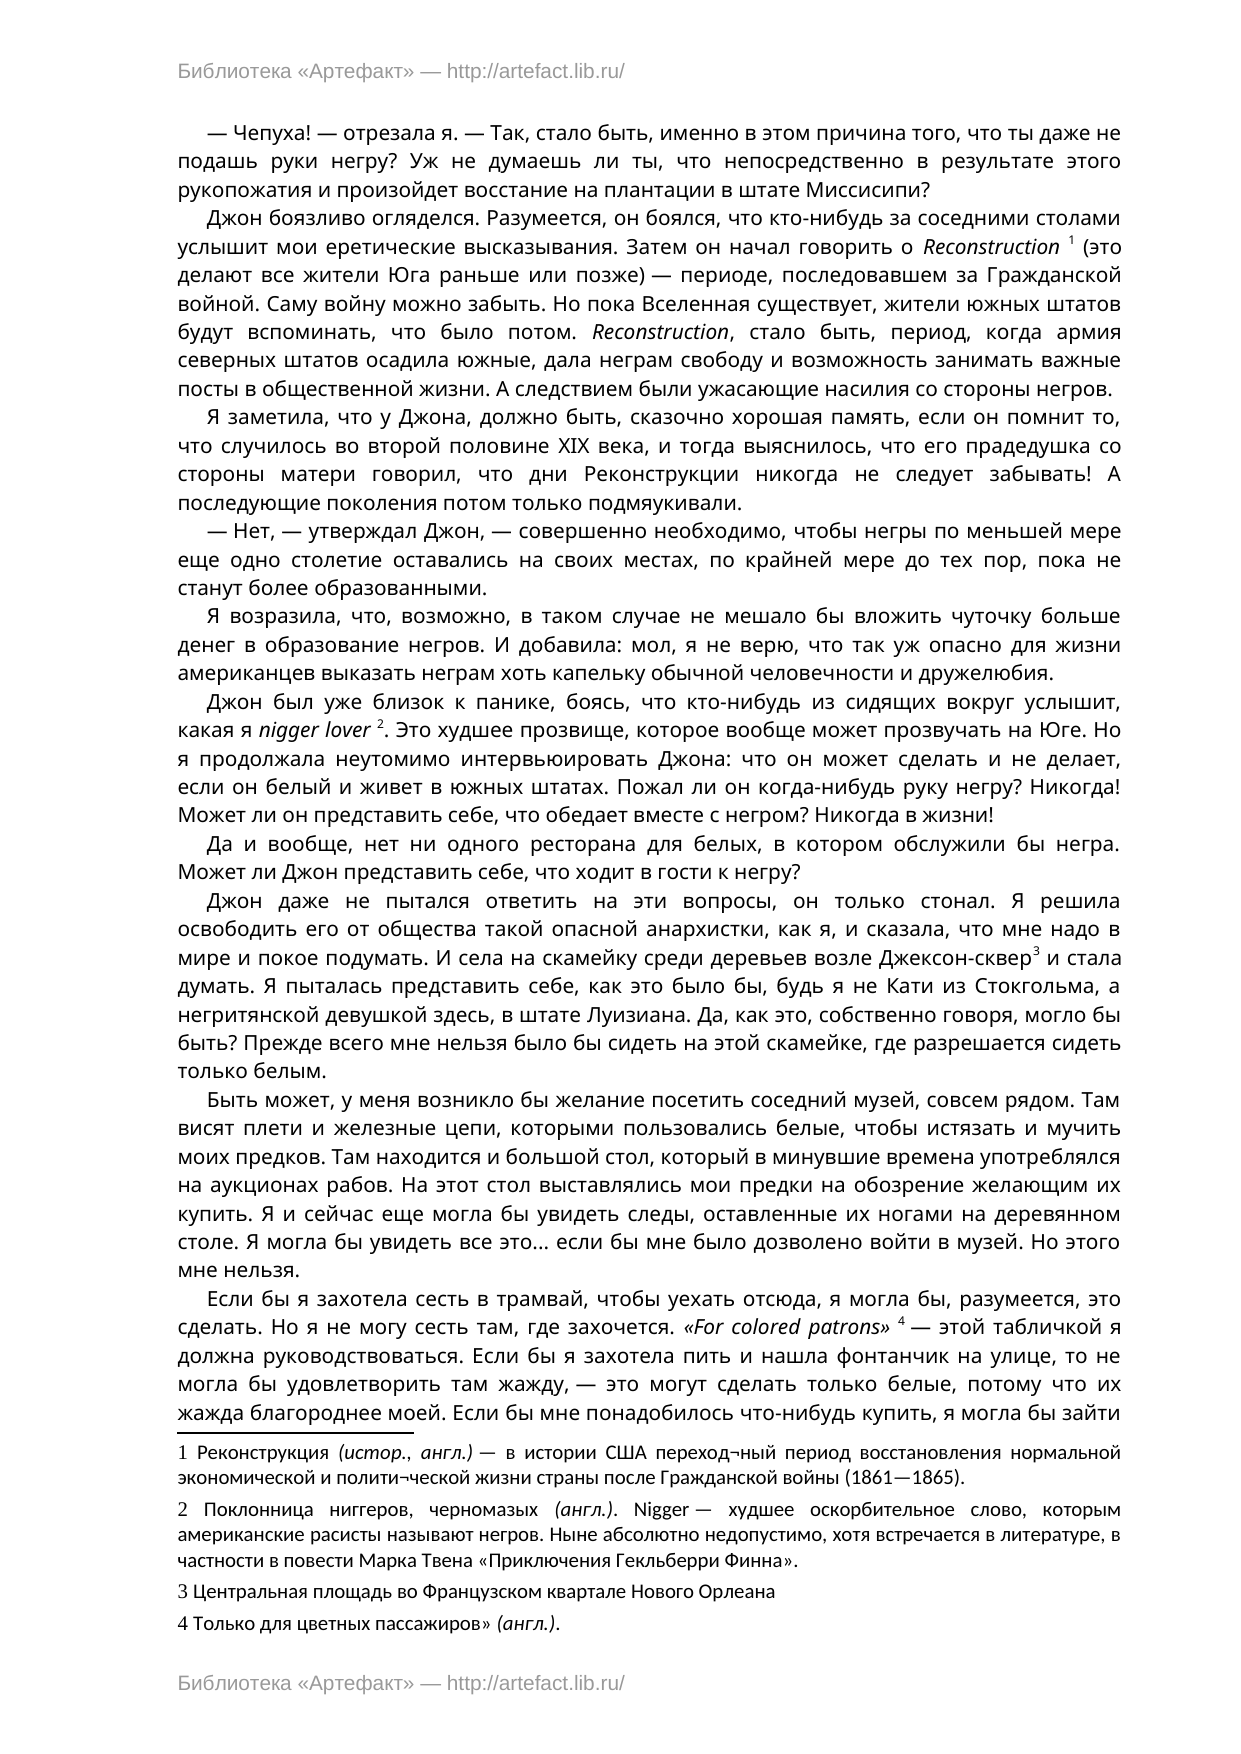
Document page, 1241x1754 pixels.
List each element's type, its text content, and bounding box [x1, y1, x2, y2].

text Джон боязливо огляделся. Разумеется, он боялся, что кто-нибудь за соседними столами услышит мои еретические высказывания. Затем он начал говорить о Reconstruction (это делают все жители Юга раньше или позже) — периоде, последовавшем за Гражданской войной. Саму войну можно забыть. Но пока Вселенная существует, жители южных штатов будут вспоминать, что было потом. Reconstruction, стало быть, период, когда армия северных штатов осадила южные, дала неграм свободу и возможность занимать важные посты в общественной жизни. А следствием были ужасающие насилия со стороны негров. [177, 203, 1122, 402]
text Да и вообще, нет ни одного ресторана для белых, в котором обслужили бы негра. Может ли Джон представить себе, что ходит в гости к негру? [177, 829, 1122, 886]
text — Чепуха! — отрезала я. — Так, стало быть, именно в этом причина того, что ты даже не подашь руки негру? Уж не думаешь ли ты, что непосредственно в результате этого рукопожатия и произойдет восстание на плантации в штате Миссисипи? [177, 118, 1122, 203]
text Джон даже не пытался ответить на эти вопросы, он только стонал. Я решила освободить его от общества такой опасной анархистки, как я, и сказала, что мне надо в мире и покое подумать. И села на скамейку среди деревьев возле Джексон-сквер и стала думать. Я пыталась представить себе, как это было бы, будь я не Кати из Стокгольма, а негритянской девушкой здесь, в штате Луизиана. Да, как это, собственно говоря, могло бы быть? Прежде всего мне нельзя было бы сидеть на этой скамейке, где разрешается сидеть только белым. [177, 886, 1122, 1085]
text Я возразила, что, возможно, в таком случае не мешало бы вложить чуточку больше денег в образование негров. И добавила: мол, я не верю, что так уж опасно для жизни американцев выказать неграм хоть капельку обычной человечности и дружелюбия. [177, 602, 1122, 687]
text — Нет, — утверждал Джон, — совершенно необходимо, чтобы негры по меньшей мере еще одно столетие оставались на своих местах, по крайней мере до тех пор, пока не станут более образованными. [177, 516, 1122, 602]
text Джон был уже близок к панике, боясь, что кто-нибудь из сидящих вокруг услышит, какая я nigger lover . Это худшее прозвище, которое вообще может прозвучать на Юге. Но я продолжала неутомимо интервьюировать Джона: что он может сделать и не делает, если он белый и живет в южных штатах. Пожал ли он когда-нибудь руку негру? Никогда! Может ли он представить себе, что обедает вместе с негром? Никогда в жизни! [177, 687, 1122, 829]
text Я заметила, что у Джона, должно быть, сказочно хорошая память, если он помнит то, что случилось во второй половине XIX века, и тогда выяснилось, что его прадедушка со стороны матери говорил, что дни Реконструкции никогда не следует забывать! А последующие поколения потом только подмяукивали. [177, 402, 1122, 516]
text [177, 1284, 1122, 1426]
text Быть может, у меня возникло бы желание посетить соседний музей, совсем рядом. Там висят плети и железные цепи, которыми пользовались белые, чтобы истязать и мучить моих предков. Там находится и большой стол, который в минувшие времена употреблялся на аукционах рабов. На этот стол выставлялись мои предки на обозрение желающим их купить. Я и сейчас еще могла бы увидеть следы, оставленные их ногами на деревянном столе. Я могла бы увидеть все это... если бы мне было дозволено войти в музей. Но этого мне нельзя. [177, 1085, 1122, 1284]
